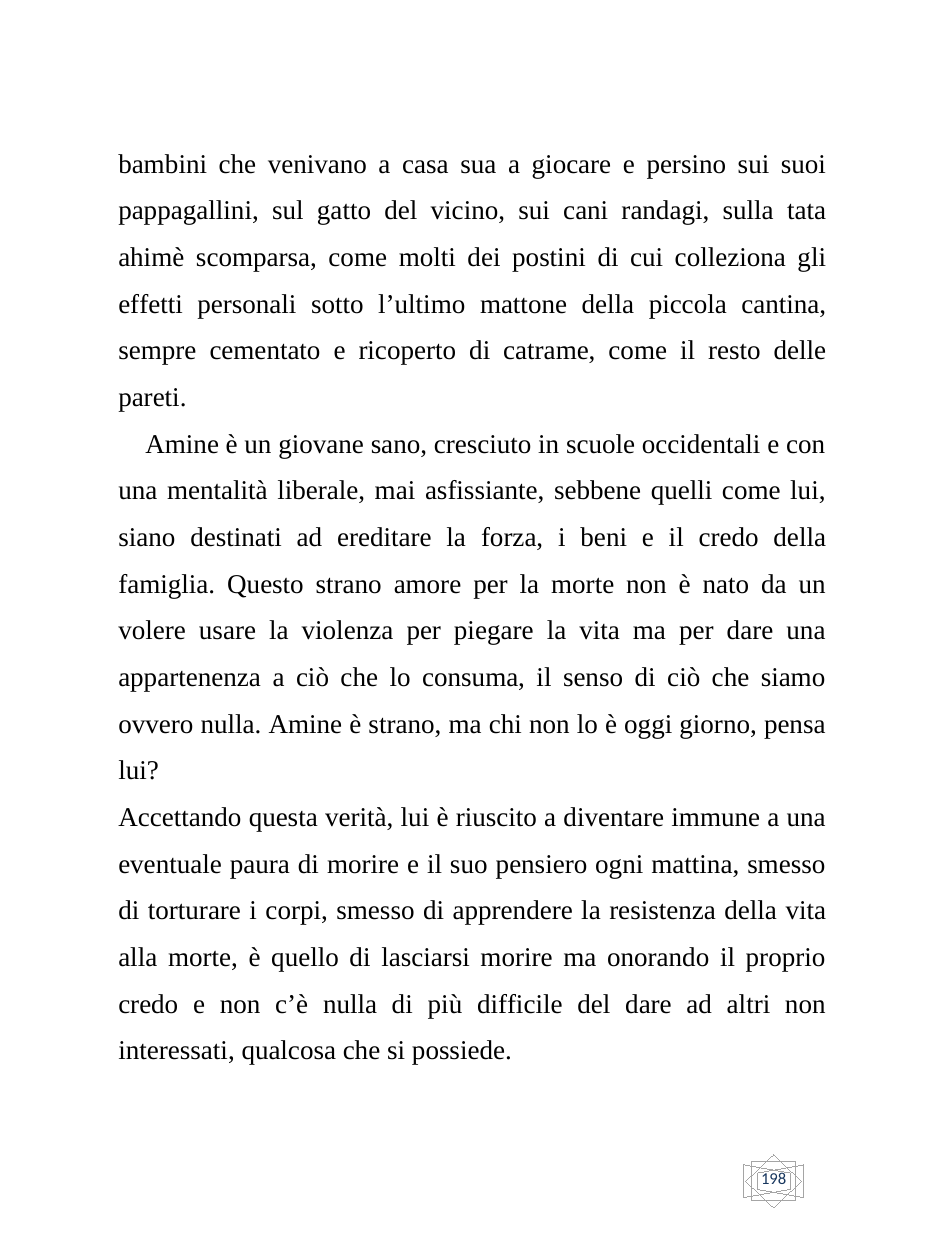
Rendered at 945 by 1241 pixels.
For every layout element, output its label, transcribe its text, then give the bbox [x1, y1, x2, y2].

text Accettando questa verità, lui è riuscito a diventare immune a una eventuale paura di morire e il suo pensiero ogni mattina, smesso di torturare i corpi, smesso di apprendere la resistenza della vita alla morte, è quello di lasciarsi morire ma onorando il proprio credo e non c’è nulla di più difficile del dare ad altri non interessati, qualcosa che si possiede. [118, 801, 827, 1066]
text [118, 148, 827, 412]
text Amine è un giovane sano, cresciuto in scuole occidentali e con una mentalità liberale, mai asfissiante, sebbene quelli come lui, siano destinati ad ereditare la forza, i beni e il credo della famiglia. Questo strano amore per la morte non è nato da un volere usare la violenza per piegare la vita ma per dare una appartenenza a ciò che lo consuma, il senso di ciò che siamo ovvero nulla. Amine è strano, ma chi non lo è oggi giorno, pensa lui? [118, 428, 827, 786]
